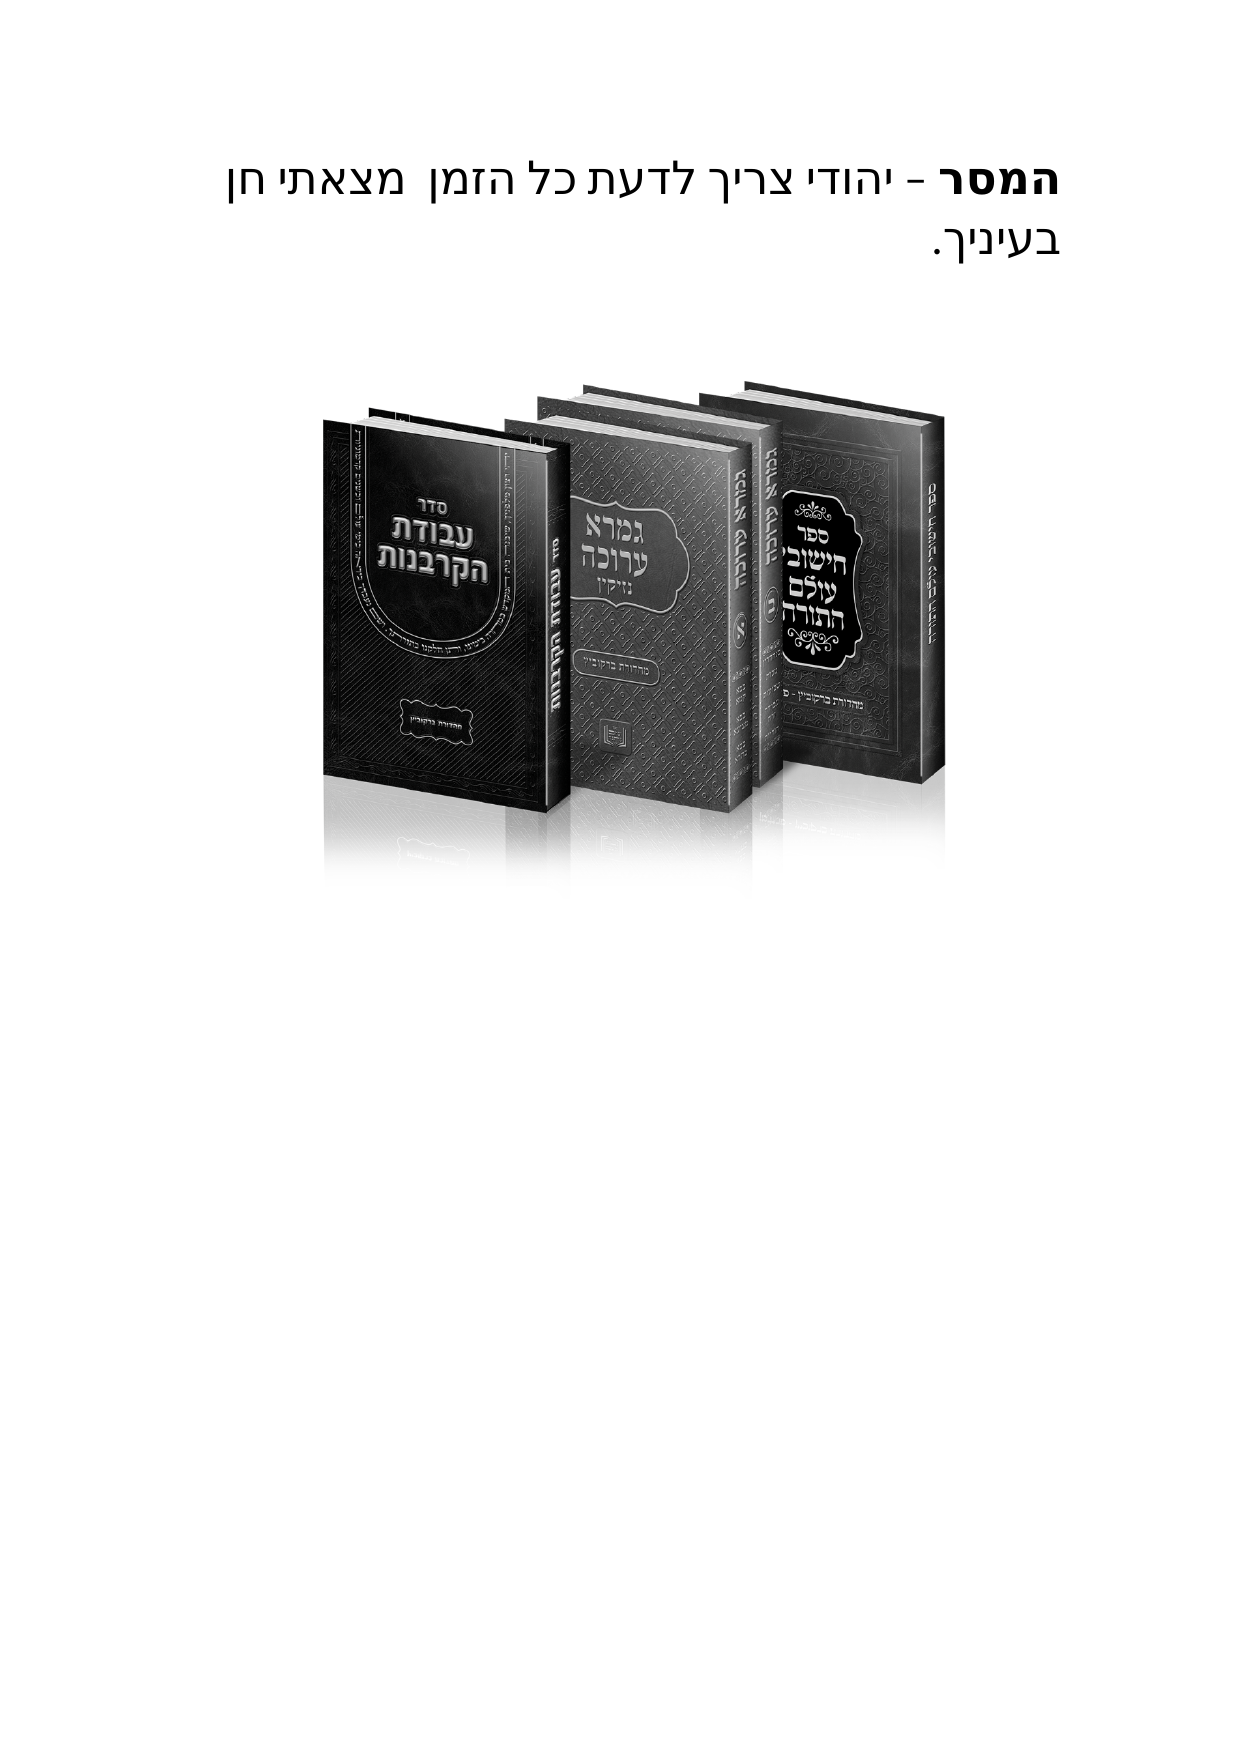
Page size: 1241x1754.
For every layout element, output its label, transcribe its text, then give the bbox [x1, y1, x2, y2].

picture [205, 287, 1062, 960]
text המסר – יהודי צריך לדעת כל הזמן מצאתי חן בעיניך. [187, 150, 1061, 266]
